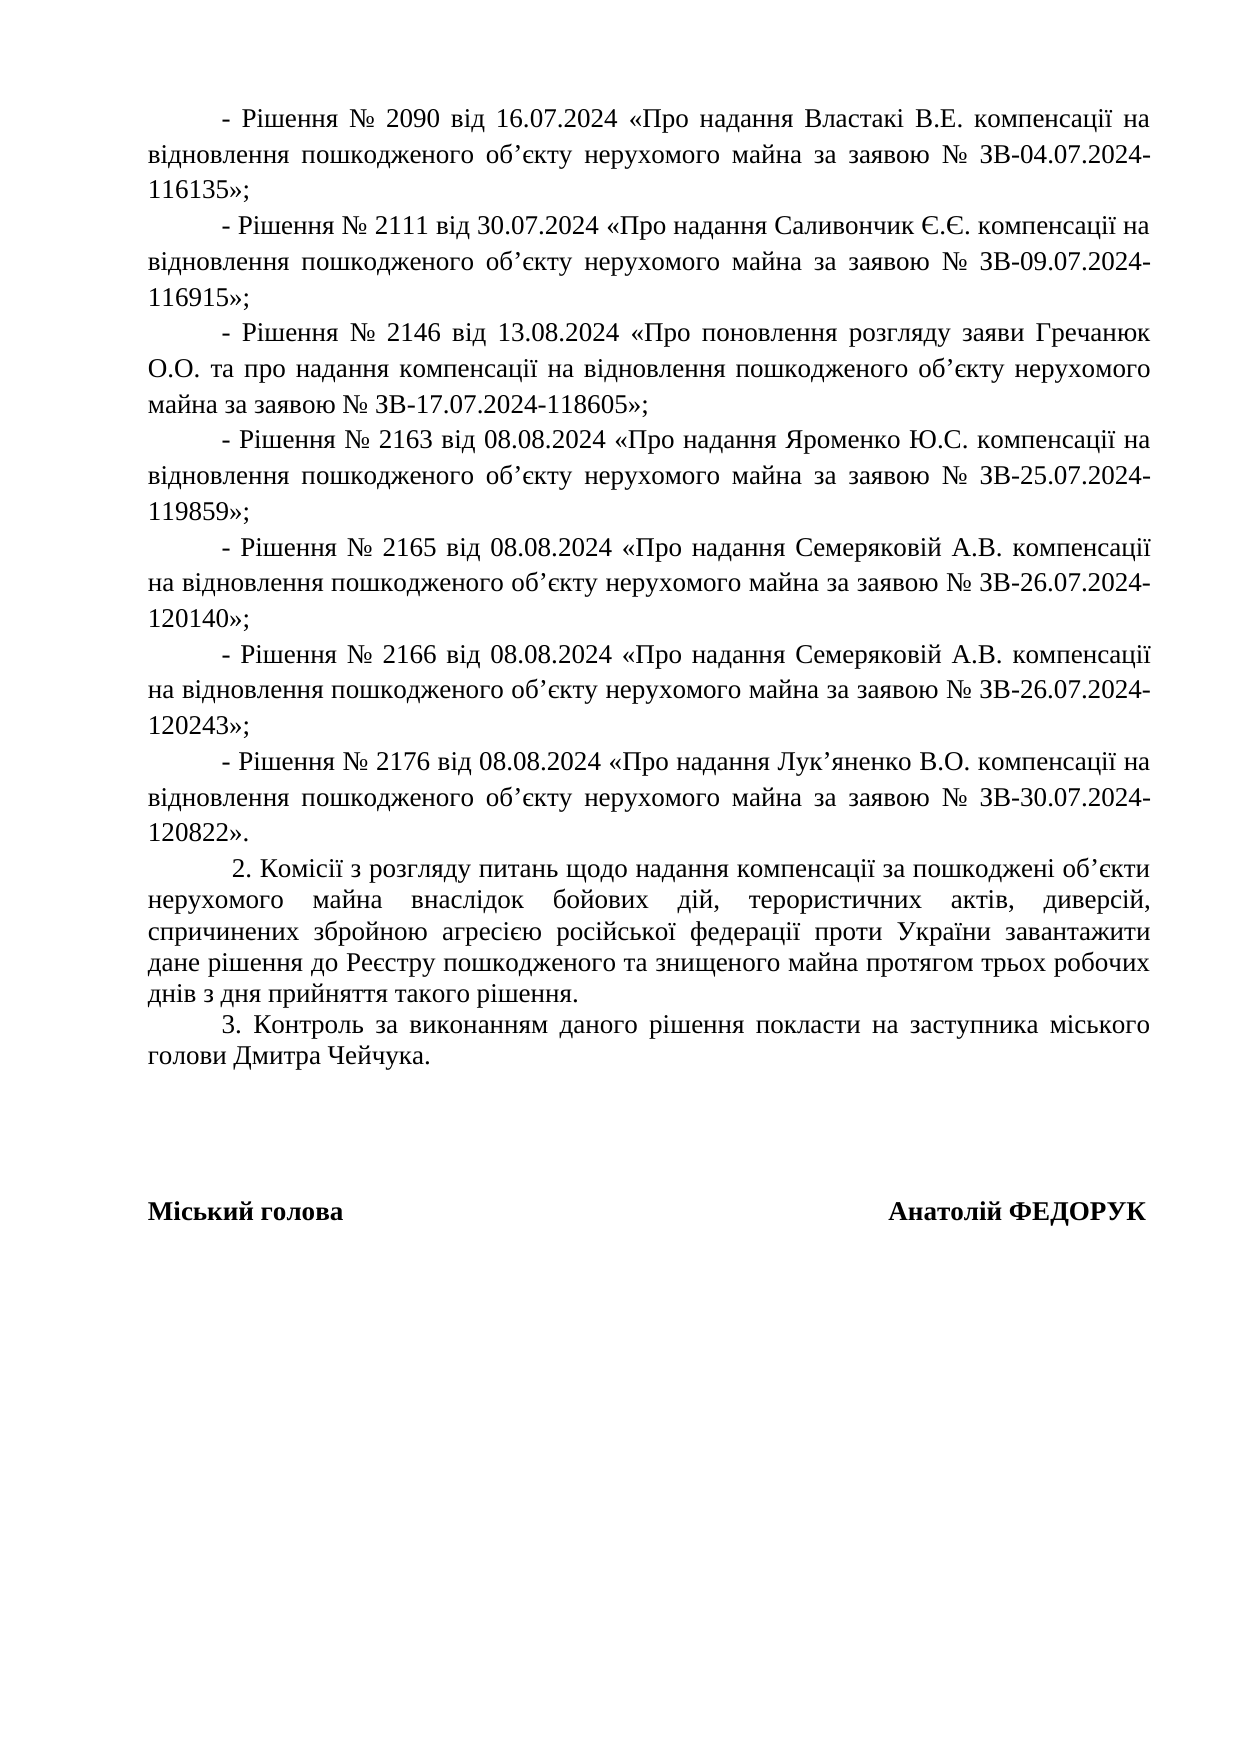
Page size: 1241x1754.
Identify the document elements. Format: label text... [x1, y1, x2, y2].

text - Рішення № 2111 від 30.07.2024 «Про надання Саливончик Є.Є. компенсації на відновлення пошкодженого об’єкту нерухомого майна за заявою № ЗВ-09.07.2024-116915»; [148, 209, 1152, 312]
text - Рішення № 2146 від 13.08.2024 «Про поновлення розгляду заяви Гречанюк О.О. та про надання компенсації на відновлення пошкодженого об’єкту нерухомого майна за заявою № ЗВ-17.07.2024-118605»; [148, 316, 1152, 419]
text - Рішення № 2163 від 08.08.2024 «Про надання Яроменко Ю.С. компенсації на відновлення пошкодженого об’єкту нерухомого майна за заявою № ЗВ-25.07.2024-119859»; [148, 423, 1152, 526]
text - Рішення № 2166 від 08.08.2024 «Про надання Семеряковій А.В. компенсації на відновлення пошкодженого об’єкту нерухомого майна за заявою № ЗВ-26.07.2024-120243»; [148, 638, 1152, 741]
text - Рішення № 2176 від 08.08.2024 «Про надання Лук’яненко В.О. компенсації на відновлення пошкодженого об’єкту нерухомого майна за заявою № ЗВ-30.07.2024-120822». [148, 745, 1152, 848]
text Міський голова Анатолій ФЕДОРУК [148, 1195, 1152, 1226]
text 2. Комісії з розгляду питань щодо надання компенсації за пошкоджені об’єкти нерухомого майна внаслідок бойових дій, терористичних актів, диверсій, спричинених збройною агресією російської федерації проти України завантажити дане рішення до Реєстру пошкодженого та знищеного майна протягом трьох робочих днів з дня прийняття такого рішення. [148, 852, 1152, 1008]
text - Рішення № 2165 від 08.08.2024 «Про надання Семеряковій А.В. компенсації на відновлення пошкодженого об’єкту нерухомого майна за заявою № ЗВ-26.07.2024-120140»; [148, 531, 1152, 633]
text 3. Контроль за виконанням даного рішення покласти на заступника міського голови Дмитра Чейчука. [148, 1008, 1152, 1070]
text - Рішення № 2090 від 16.07.2024 «Про надання Властакі В.Е. компенсації на відновлення пошкодженого об’єкту нерухомого майна за заявою № ЗВ-04.07.2024-116135»; [148, 102, 1152, 204]
